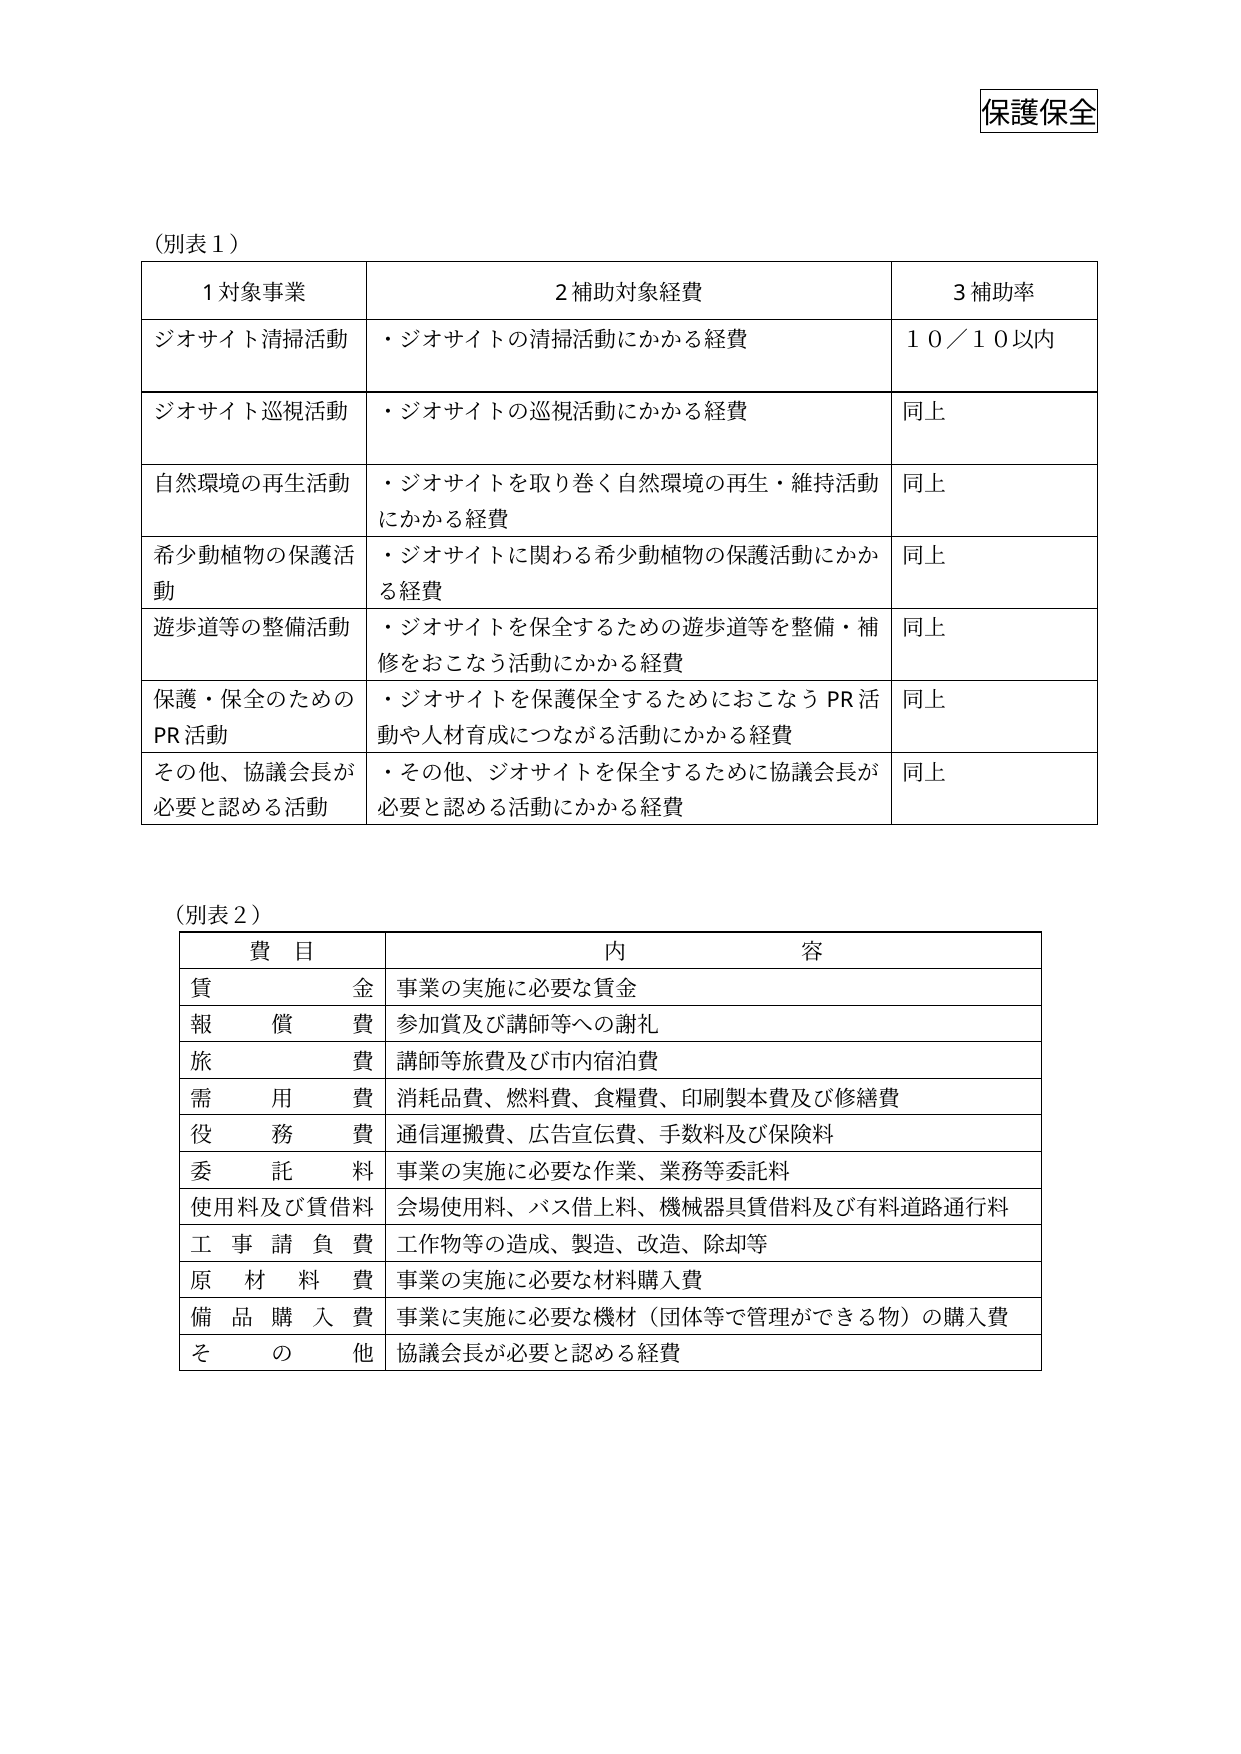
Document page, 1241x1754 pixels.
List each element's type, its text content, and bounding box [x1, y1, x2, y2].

table_cell １０／１０以内 [892, 320, 1097, 391]
text （別表２） [142, 896, 1098, 931]
table_cell 使用料及び賃借料 [180, 1189, 385, 1224]
table_cell 通信運搬費、広告宣伝費、手数料及び保険料 [386, 1115, 1041, 1151]
table_cell 事業の実施に必要な賃金 [386, 969, 1041, 1004]
table_cell 旅費 [180, 1042, 385, 1078]
table_cell 講師等旅費及び市内宿泊費 [386, 1042, 1041, 1078]
table_cell 希少動植物の保護活動 [142, 537, 366, 608]
table_cell 消耗品費、燃料費、食糧費、印刷製本費及び修繕費 [386, 1079, 1041, 1114]
table_header 内 容 [386, 933, 1041, 968]
table_cell ・ジオサイトに関わる希少動植物の保護活動にかかる経費 [367, 537, 891, 608]
table_cell 同上 [892, 753, 1097, 824]
table_cell 自然環境の再生活動 [142, 465, 366, 536]
table_cell 工作物等の造成、製造、改造、除却等 [386, 1225, 1041, 1261]
table_cell 事業の実施に必要な材料購入費 [386, 1262, 1041, 1297]
table_cell 同上 [892, 393, 1097, 463]
table_cell 同上 [892, 609, 1097, 680]
table_cell 委託料 [180, 1152, 385, 1187]
table_header 費 目 [180, 933, 385, 968]
table_header 3補助率 [892, 262, 1097, 319]
table_cell 賃金 [180, 969, 385, 1004]
table_header 2補助対象経費 [367, 262, 891, 319]
table_cell ジオサイト巡視活動 [142, 393, 366, 463]
table_cell その他、協議会長が必要と認める活動 [142, 753, 366, 824]
text （別表１） [142, 226, 1098, 261]
table_cell 役務費 [180, 1115, 385, 1151]
table_cell 協議会長が必要と認める経費 [386, 1335, 1041, 1370]
table_cell 保護・保全のためのPR活動 [142, 681, 366, 752]
table_cell 事業に実施に必要な機材（団体等で管理ができる物）の購入費 [386, 1298, 1041, 1334]
table_cell 参加賞及び講師等への謝礼 [386, 1006, 1041, 1041]
table_cell ・その他、ジオサイトを保全するために協議会長が必要と認める活動にかかる経費 [367, 753, 891, 824]
table_cell 事業の実施に必要な作業、業務等委託料 [386, 1152, 1041, 1187]
table_cell 備品購入費 [180, 1298, 385, 1334]
table_cell ジオサイト清掃活動 [142, 320, 366, 391]
table_cell ・ジオサイトを保護保全するためにおこなうPR活動や人材育成につながる活動にかかる経費 [367, 681, 891, 752]
table_cell ・ジオサイトの巡視活動にかかる経費 [367, 393, 891, 463]
table_cell ・ジオサイトを保全するための遊歩道等を整備・補修をおこなう活動にかかる経費 [367, 609, 891, 680]
table_cell 報償費 [180, 1006, 385, 1041]
table_header 1対象事業 [142, 262, 366, 319]
table_cell 原材料費 [180, 1262, 385, 1297]
table_cell ・ジオサイトを取り巻く自然環境の再生・維持活動にかかる経費 [367, 465, 891, 536]
table_cell 同上 [892, 681, 1097, 752]
table_cell 会場使用料、バス借上料、機械器具賃借料及び有料道路通行料 [386, 1189, 1041, 1224]
table_cell 工事請負費 [180, 1225, 385, 1261]
table_cell 需用費 [180, 1079, 385, 1114]
table_cell ・ジオサイトの清掃活動にかかる経費 [367, 320, 891, 391]
table_cell 同上 [892, 537, 1097, 608]
table_cell 遊歩道等の整備活動 [142, 609, 366, 680]
table_cell その他 [180, 1335, 385, 1370]
table_cell 同上 [892, 465, 1097, 536]
